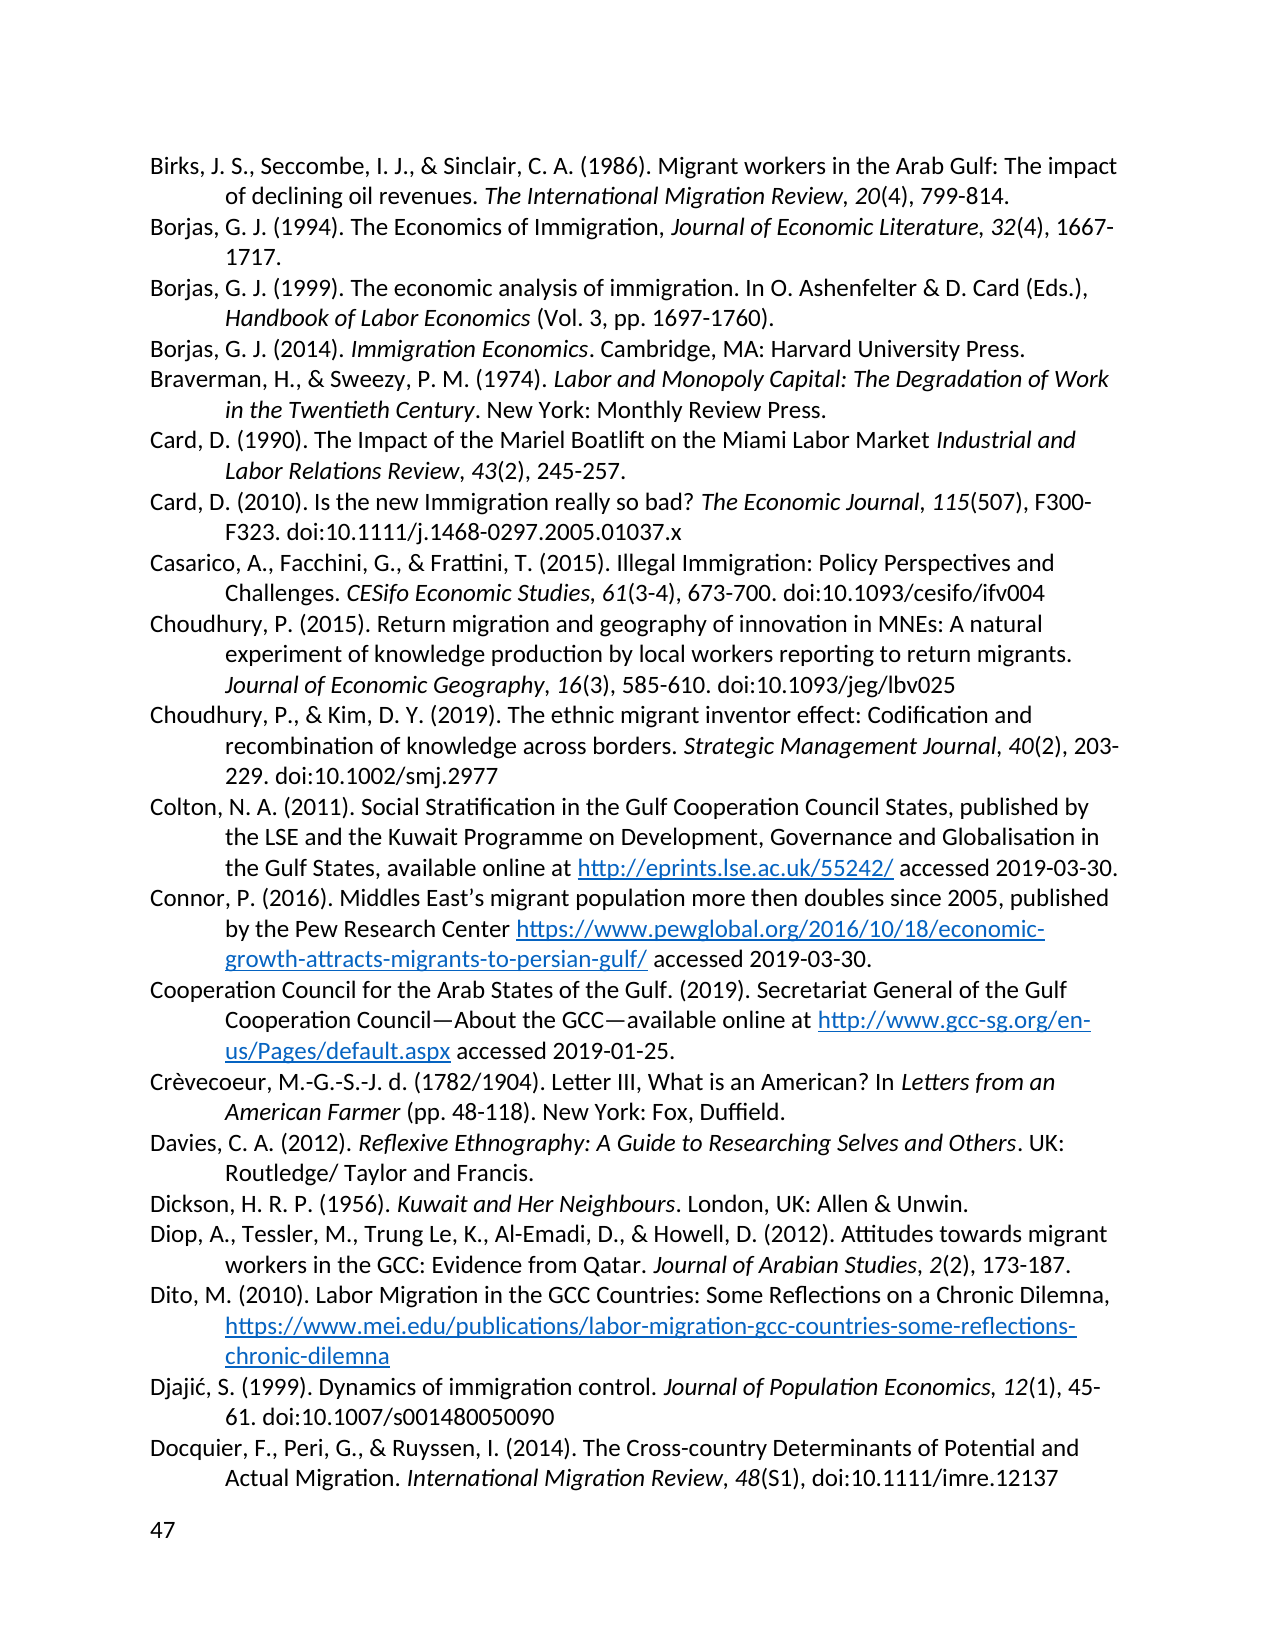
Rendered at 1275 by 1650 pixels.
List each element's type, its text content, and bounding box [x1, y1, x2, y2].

text Djajić, S. (1999). Dynamics of immigration control. Journal of Population Economics, 12(1), 45-61. doi:10.1007/s001480050090 [150, 1371, 1125, 1432]
text Dickson, H. R. P. (1956). Kuwait and Her Neighbours. London, UK: Allen & Unwin. [150, 1188, 1125, 1218]
text Choudhury, P., & Kim, D. Y. (2019). The ethnic migrant inventor effect: Codification and recombination of knowledge across borders. Strategic Management Journal, 40(2), 203-229. doi:10.1002/smj.2977 [150, 699, 1125, 791]
text Borjas, G. J. (2014). Immigration Economics. Cambridge, MA: Harvard University Press. [150, 333, 1125, 364]
text Cooperation Council for the Arab States of the Gulf. (2019). Secretariat General of the Gulf Cooperation Council—About the GCC—available online at http://www.gcc-sg.org/en-us/Pages/default.aspx accessed 2019-01-25. [150, 974, 1125, 1066]
text Davies, C. A. (2012). Reflexive Ethnography: A Guide to Researching Selves and Others. UK: Routledge/ Taylor and Francis. [150, 1127, 1125, 1188]
text Casarico, A., Facchini, G., & Frattini, T. (2015). Illegal Immigration: Policy Perspectives and Challenges. CESifo Economic Studies, 61(3-4), 673-700. doi:10.1093/cesifo/ifv004 [150, 547, 1125, 608]
text Dito, M. (2010). Labor Migration in the GCC Countries: Some Reflections on a Chronic Dilemna, https://www.mei.edu/publications/labor-migration-gcc-countries-some-reflections-chronic-dilemna [150, 1279, 1125, 1371]
text Braverman, H., & Sweezy, P. M. (1974). Labor and Monopoly Capital: The Degradation of Work in the Twentieth Century. New York: Monthly Review Press. [150, 364, 1125, 425]
text Birks, J. S., Seccombe, I. J., & Sinclair, C. A. (1986). Migrant workers in the Arab Gulf: The impact of declining oil revenues. The International Migration Review, 20(4), 799-814. [150, 150, 1125, 211]
text Colton, N. A. (2011). Social Stratification in the Gulf Cooperation Council States, published by the LSE and the Kuwait Programme on Development, Governance and Globalisation in the Gulf States, available online at http://eprints.lse.ac.uk/55242/ accessed 2019-03-30. [150, 791, 1125, 882]
text Crèvecoeur, M.-G.-S.-J. d. (1782/1904). Letter III, What is an American? In Letters from an American Farmer (pp. 48-118). New York: Fox, Duffield. [150, 1066, 1125, 1127]
text Choudhury, P. (2015). Return migration and geography of innovation in MNEs: A natural experiment of knowledge production by local workers reporting to return migrants. Journal of Economic Geography, 16(3), 585-610. doi:10.1093/jeg/lbv025 [150, 608, 1125, 699]
text Borjas, G. J. (1999). The economic analysis of immigration. In O. Ashenfelter & D. Card (Eds.), Handbook of Labor Economics (Vol. 3, pp. 1697-1760). [150, 272, 1125, 333]
text Connor, P. (2016). Middles East’s migrant population more then doubles since 2005, published by the Pew Research Center https://www.pewglobal.org/2016/10/18/economic-growth-attracts-migrants-to-persian-gulf/ accessed 2019-03-30. [150, 882, 1125, 974]
text Borjas, G. J. (1994). The Economics of Immigration, Journal of Economic Literature, 32(4), 1667-1717. [150, 211, 1125, 272]
text Card, D. (1990). The Impact of the Mariel Boatlift on the Miami Labor Market Industrial and Labor Relations Review, 43(2), 245-257. [150, 425, 1125, 486]
text Diop, A., Tessler, M., Trung Le, K., Al-Emadi, D., & Howell, D. (2012). Attitudes towards migrant workers in the GCC: Evidence from Qatar. Journal of Arabian Studies, 2(2), 173-187. [150, 1218, 1125, 1279]
text Card, D. (2010). Is the new Immigration really so bad? The Economic Journal, 115(507), F300-F323. doi:10.1111/j.1468-0297.2005.01037.x [150, 486, 1125, 547]
text Docquier, F., Peri, G., & Ruyssen, I. (2014). The Cross-country Determinants of Potential and Actual Migration. International Migration Review, 48(S1), doi:10.1111/imre.12137 [150, 1432, 1125, 1493]
